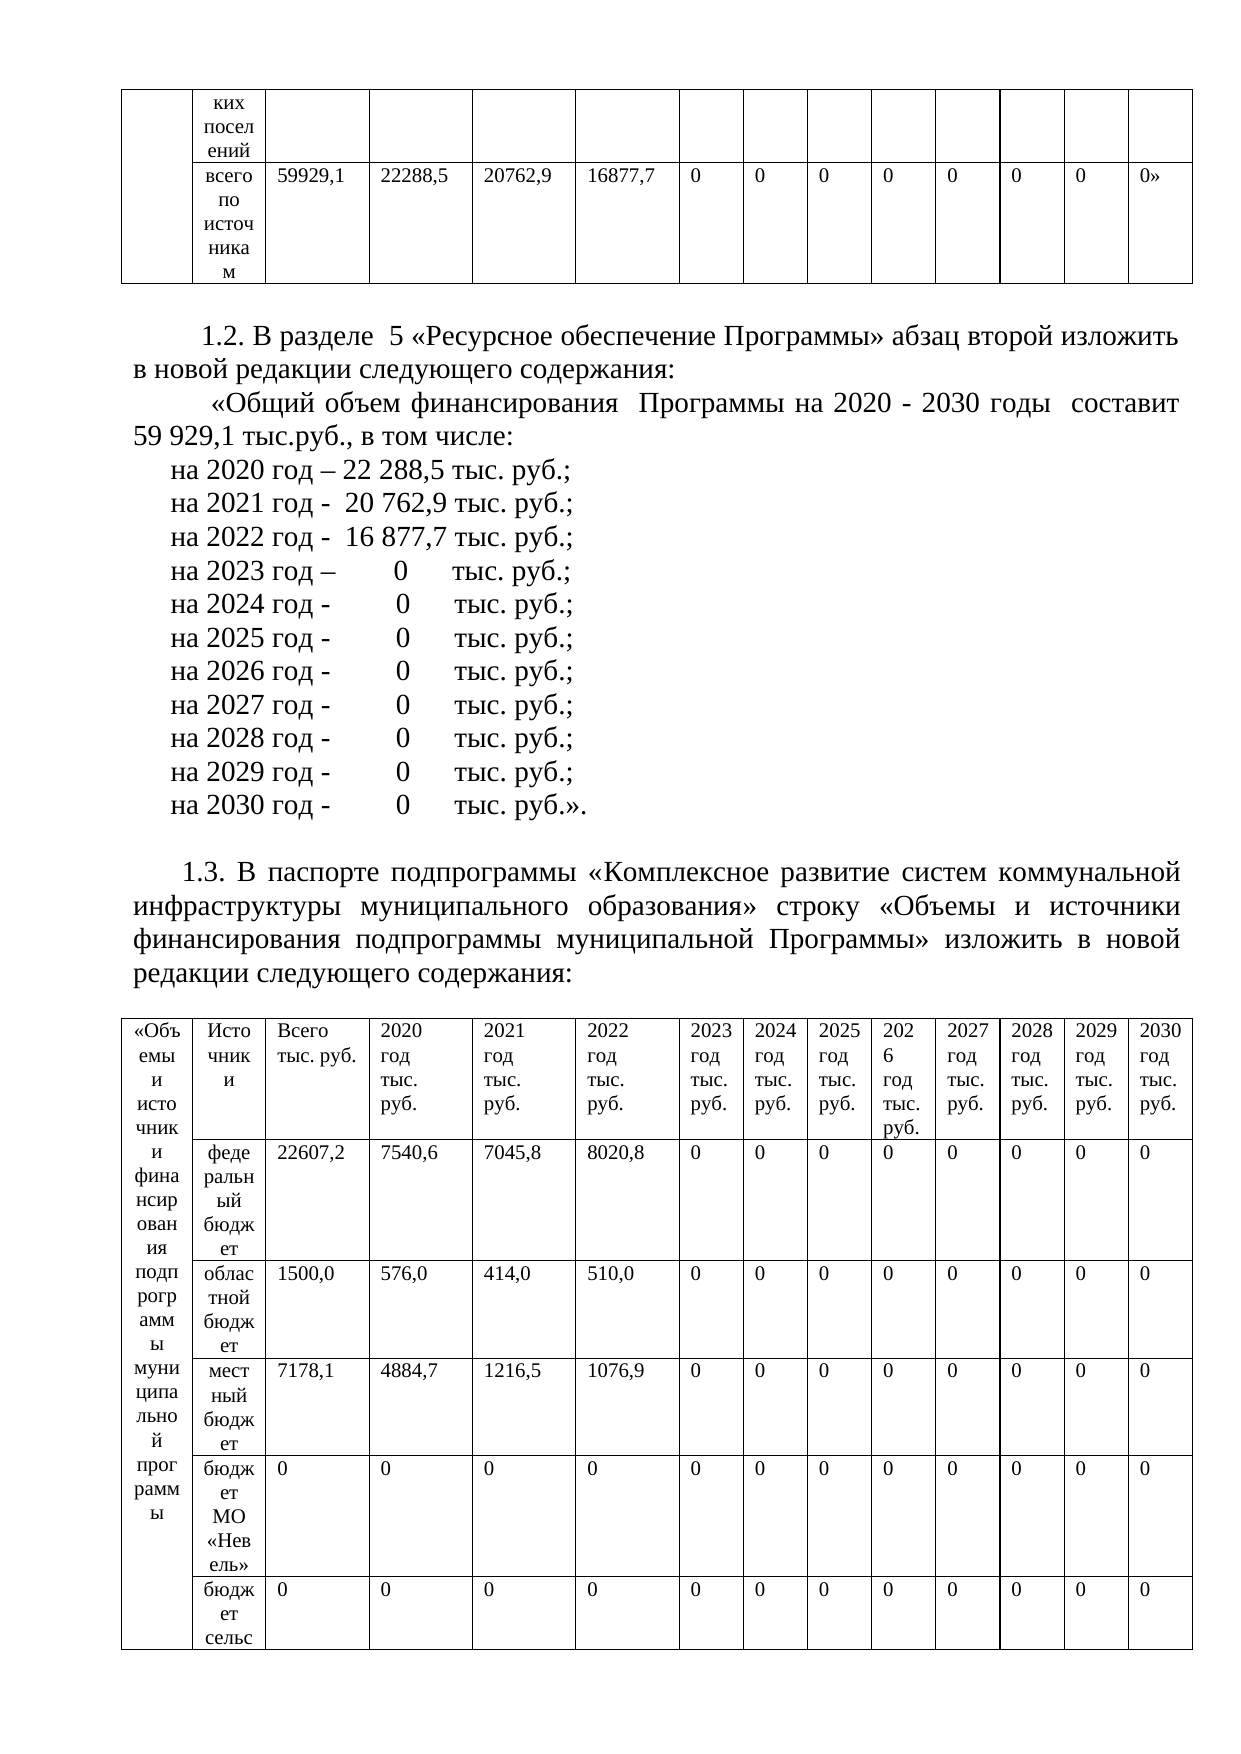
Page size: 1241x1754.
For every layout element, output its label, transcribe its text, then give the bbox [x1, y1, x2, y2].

table_header «Объемы и источники финансирования подпрограммы муниципальной программы [122, 1019, 192, 1649]
table_cell 0 [1065, 1456, 1128, 1576]
table_cell 0 [680, 1140, 743, 1260]
text 1.3. В паспорте подпрограммы «Комплексное развитие систем коммунальной инфраструктуры муниципального образования» строку «Объемы и источники финансирования подпрограммы муниципальной Программы» изложить в новой редакции следующего содержания: [133, 854, 1181, 989]
table_cell 0 [744, 1140, 807, 1260]
table_cell 0 [1001, 90, 1064, 162]
table_cell 0 [936, 1261, 999, 1357]
table_cell 0 [744, 1577, 807, 1649]
text «Общий объем финансирования Программы на 2020 - 2030 годы составит 59 929,1 тыс.руб., в том числе: [133, 385, 1181, 452]
table_header 2028 год тыс. руб. [1001, 1019, 1064, 1139]
table_cell 0 [808, 1359, 871, 1455]
table_cell 0 [744, 1359, 807, 1455]
table_cell 0 [680, 1577, 743, 1649]
table_cell 0 [370, 1577, 472, 1649]
table_cell 0 [1129, 1261, 1192, 1357]
table_cell 0 [576, 1577, 679, 1649]
table_cell 0 [808, 1577, 871, 1649]
table_cell 0 [1065, 90, 1128, 162]
table_header 2026 год тыс. руб. [872, 1019, 935, 1139]
table_header 2021 год тыс. руб. [473, 1019, 575, 1139]
table_cell 0 [680, 1261, 743, 1357]
text на 2029 год - 0 тыс. руб.; [133, 754, 1181, 787]
table_cell 0 [473, 1456, 575, 1576]
text на 2022 год - 16 877,7 тыс. руб.; [133, 519, 1181, 553]
table_cell 20762,9 [473, 163, 575, 283]
table_header 2020 год тыс. руб. [370, 1019, 472, 1139]
table_cell 0 [936, 1359, 999, 1455]
table_cell 0 [680, 90, 743, 162]
table_cell 0 [936, 1456, 999, 1576]
table_cell 0 [808, 1261, 871, 1357]
table_cell 0 [808, 1456, 871, 1576]
table_cell 0 [936, 163, 999, 283]
table_cell 0 [680, 163, 743, 283]
table_cell 0 [872, 1140, 935, 1260]
table_header 2022 год тыс. руб. [576, 1019, 679, 1139]
table_cell всего по источникам [193, 163, 265, 283]
table_cell 414,0 [473, 1261, 575, 1357]
table_header 2030 год тыс. руб. [1129, 1019, 1192, 1139]
table_cell 1076,9 [576, 1359, 679, 1455]
text на 2028 год - 0 тыс. руб.; [133, 720, 1181, 754]
table_cell 0 [872, 1359, 935, 1455]
table_cell 0 [576, 1456, 679, 1576]
table_cell 0 [680, 1359, 743, 1455]
text на 2026 год - 0 тыс. руб.; [133, 653, 1181, 687]
table_cell 0 [576, 90, 679, 162]
table_cell 0 [808, 163, 871, 283]
table_cell 510,0 [576, 1261, 679, 1357]
table_cell 4884,7 [370, 1359, 472, 1455]
table_cell 0 [370, 90, 472, 162]
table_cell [193, 1577, 265, 1649]
table_cell 0 [872, 90, 935, 162]
table_cell 8020,8 [576, 1140, 679, 1260]
table_cell 0 [936, 1140, 999, 1260]
table_cell 7540,6 [370, 1140, 472, 1260]
table_cell 0 [1001, 1261, 1064, 1357]
table_header Всего тыс. руб. [266, 1019, 369, 1139]
table_cell 0 [266, 90, 369, 162]
table_cell 0 [808, 90, 871, 162]
table_header 2025 год тыс. руб. [808, 1019, 871, 1139]
table_cell 0 [1065, 163, 1128, 283]
table_cell 0 [266, 1456, 369, 1576]
text на 2023 год – 0 тыс. руб.; [133, 553, 1181, 586]
table_cell 0 [872, 1261, 935, 1357]
table_cell 0 [872, 1577, 935, 1649]
table_cell 0 [370, 1456, 472, 1576]
table_cell 0 [1129, 90, 1192, 162]
table_cell 7045,8 [473, 1140, 575, 1260]
table_cell 0 [1129, 1140, 1192, 1260]
table_cell 0 [1065, 1577, 1128, 1649]
table_cell 0 [872, 1456, 935, 1576]
table_header 2027 год тыс. руб. [936, 1019, 999, 1139]
table_cell 0 [1001, 1577, 1064, 1649]
table_cell бюджет МО «Невель» [193, 1456, 265, 1576]
text на 2025 год - 0 тыс. руб.; [133, 620, 1181, 653]
table_cell 0 [266, 1577, 369, 1649]
table_cell 0 [1001, 1359, 1064, 1455]
table_cell 0 [808, 1140, 871, 1260]
table_header 2029 год тыс. руб. [1065, 1019, 1128, 1139]
table_header 2024 год тыс. руб. [744, 1019, 807, 1139]
table_cell 0 [473, 90, 575, 162]
table_cell 0 [744, 163, 807, 283]
table_cell 0 [744, 90, 807, 162]
text на 2024 год - 0 тыс. руб.; [133, 586, 1181, 620]
text на 2021 год - 20 762,9 тыс. руб.; [133, 486, 1181, 519]
table_cell 576,0 [370, 1261, 472, 1357]
table_cell 0 [872, 163, 935, 283]
table_header Источники [193, 1019, 265, 1139]
text 1.2. В разделе 5 «Ресурсное обеспечение Программы» абзац второй изложить в новой редакции следующего содержания: [133, 318, 1181, 385]
text на 2027 год - 0 тыс. руб.; [133, 687, 1181, 720]
table_cell 1500,0 [266, 1261, 369, 1357]
table_cell 22607,2 [266, 1140, 369, 1260]
table_cell 0 [1001, 1140, 1064, 1260]
table_header 2023 год тыс. руб. [680, 1019, 743, 1139]
table_cell 0 [936, 1577, 999, 1649]
table_cell 0 [1065, 1140, 1128, 1260]
table_cell 0 [744, 1456, 807, 1576]
text на 2020 год – 22 288,5 тыс. руб.; [133, 452, 1181, 486]
table_cell 0 [680, 1456, 743, 1576]
table_cell 0» [1129, 163, 1192, 283]
table_cell 0 [1129, 1577, 1192, 1649]
table_cell 0 [1065, 1261, 1128, 1357]
table_cell 0 [473, 1577, 575, 1649]
table_cell 0 [1001, 1456, 1064, 1576]
table_cell федеральный бюджет [193, 1140, 265, 1260]
table_cell 16877,7 [576, 163, 679, 283]
table_cell 0 [1065, 1359, 1128, 1455]
table_cell 59929,1 [266, 163, 369, 283]
table_cell 0 [1129, 1359, 1192, 1455]
table_cell 0 [744, 1261, 807, 1357]
table_cell местный бюджет [193, 1359, 265, 1455]
table_cell областной бюджет [193, 1261, 265, 1357]
table_cell 22288,5 [370, 163, 472, 283]
table_cell 7178,1 [266, 1359, 369, 1455]
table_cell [193, 90, 265, 162]
table_cell 0 [1129, 1456, 1192, 1576]
text на 2030 год - 0 тыс. руб.». [133, 787, 1181, 821]
table_cell 1216,5 [473, 1359, 575, 1455]
table_cell 0 [936, 90, 999, 162]
table_cell 0 [1001, 163, 1064, 283]
